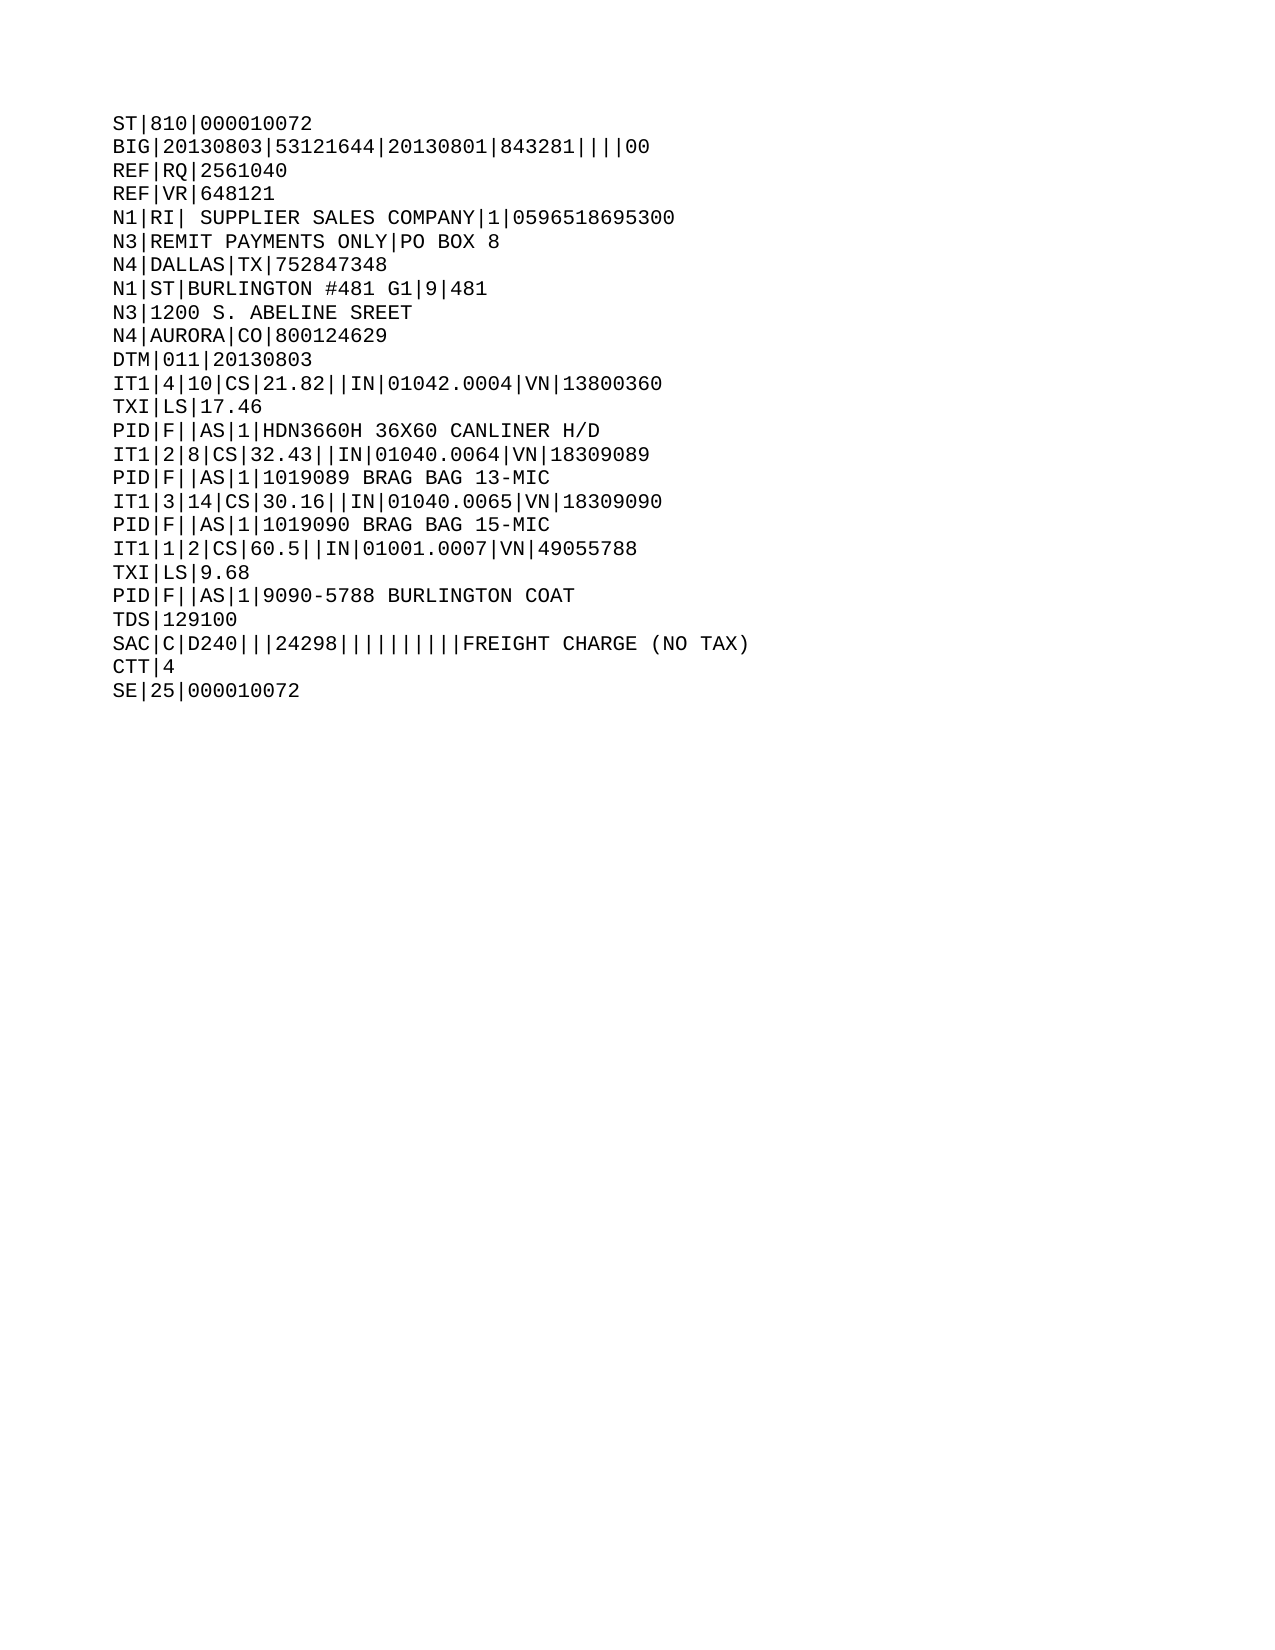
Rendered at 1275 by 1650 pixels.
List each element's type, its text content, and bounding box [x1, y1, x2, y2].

text N4|DALLAS|TX|752847348 [112, 254, 1162, 278]
text CTT|4 [112, 656, 1162, 680]
text PID|F||AS|1|HDN3660H 36X60 CANLINER H/D [112, 420, 1162, 443]
text N1|ST|BURLINGTON #481 G1|9|481 [112, 278, 1162, 302]
text TXI|LS|9.68 [112, 562, 1162, 585]
text DTM|011|20130803 [112, 349, 1162, 373]
text N1|RI| SUPPLIER SALES COMPANY|1|0596518695300 [112, 207, 1162, 231]
text IT1|1|2|CS|60.5||IN|01001.0007|VN|49055788 [112, 538, 1162, 562]
text REF|VR|648121 [112, 183, 1162, 207]
text TDS|129100 [112, 609, 1162, 633]
text ST|810|000010072 [112, 112, 1162, 136]
text PID|F||AS|1|1019089 BRAG BAG 13-MIC [112, 467, 1162, 491]
text N4|AURORA|CO|800124629 [112, 325, 1162, 349]
text PID|F||AS|1|9090-5788 BURLINGTON COAT [112, 585, 1162, 609]
text SE|25|000010072 [112, 680, 1162, 704]
text REF|RQ|2561040 [112, 160, 1162, 183]
text N3|1200 S. ABELINE SREET [112, 302, 1162, 325]
text BIG|20130803|53121644|20130801|843281||||00 [112, 136, 1162, 160]
text N3|REMIT PAYMENTS ONLY|PO BOX 8 [112, 231, 1162, 254]
text PID|F||AS|1|1019090 BRAG BAG 15-MIC [112, 514, 1162, 538]
text IT1|3|14|CS|30.16||IN|01040.0065|VN|18309090 [112, 491, 1162, 514]
text IT1|4|10|CS|21.82||IN|01042.0004|VN|13800360 [112, 373, 1162, 396]
text IT1|2|8|CS|32.43||IN|01040.0064|VN|18309089 [112, 443, 1162, 467]
text TXI|LS|17.46 [112, 396, 1162, 420]
text SAC|C|D240|||24298||||||||||FREIGHT CHARGE (NO TAX) [112, 633, 1162, 656]
